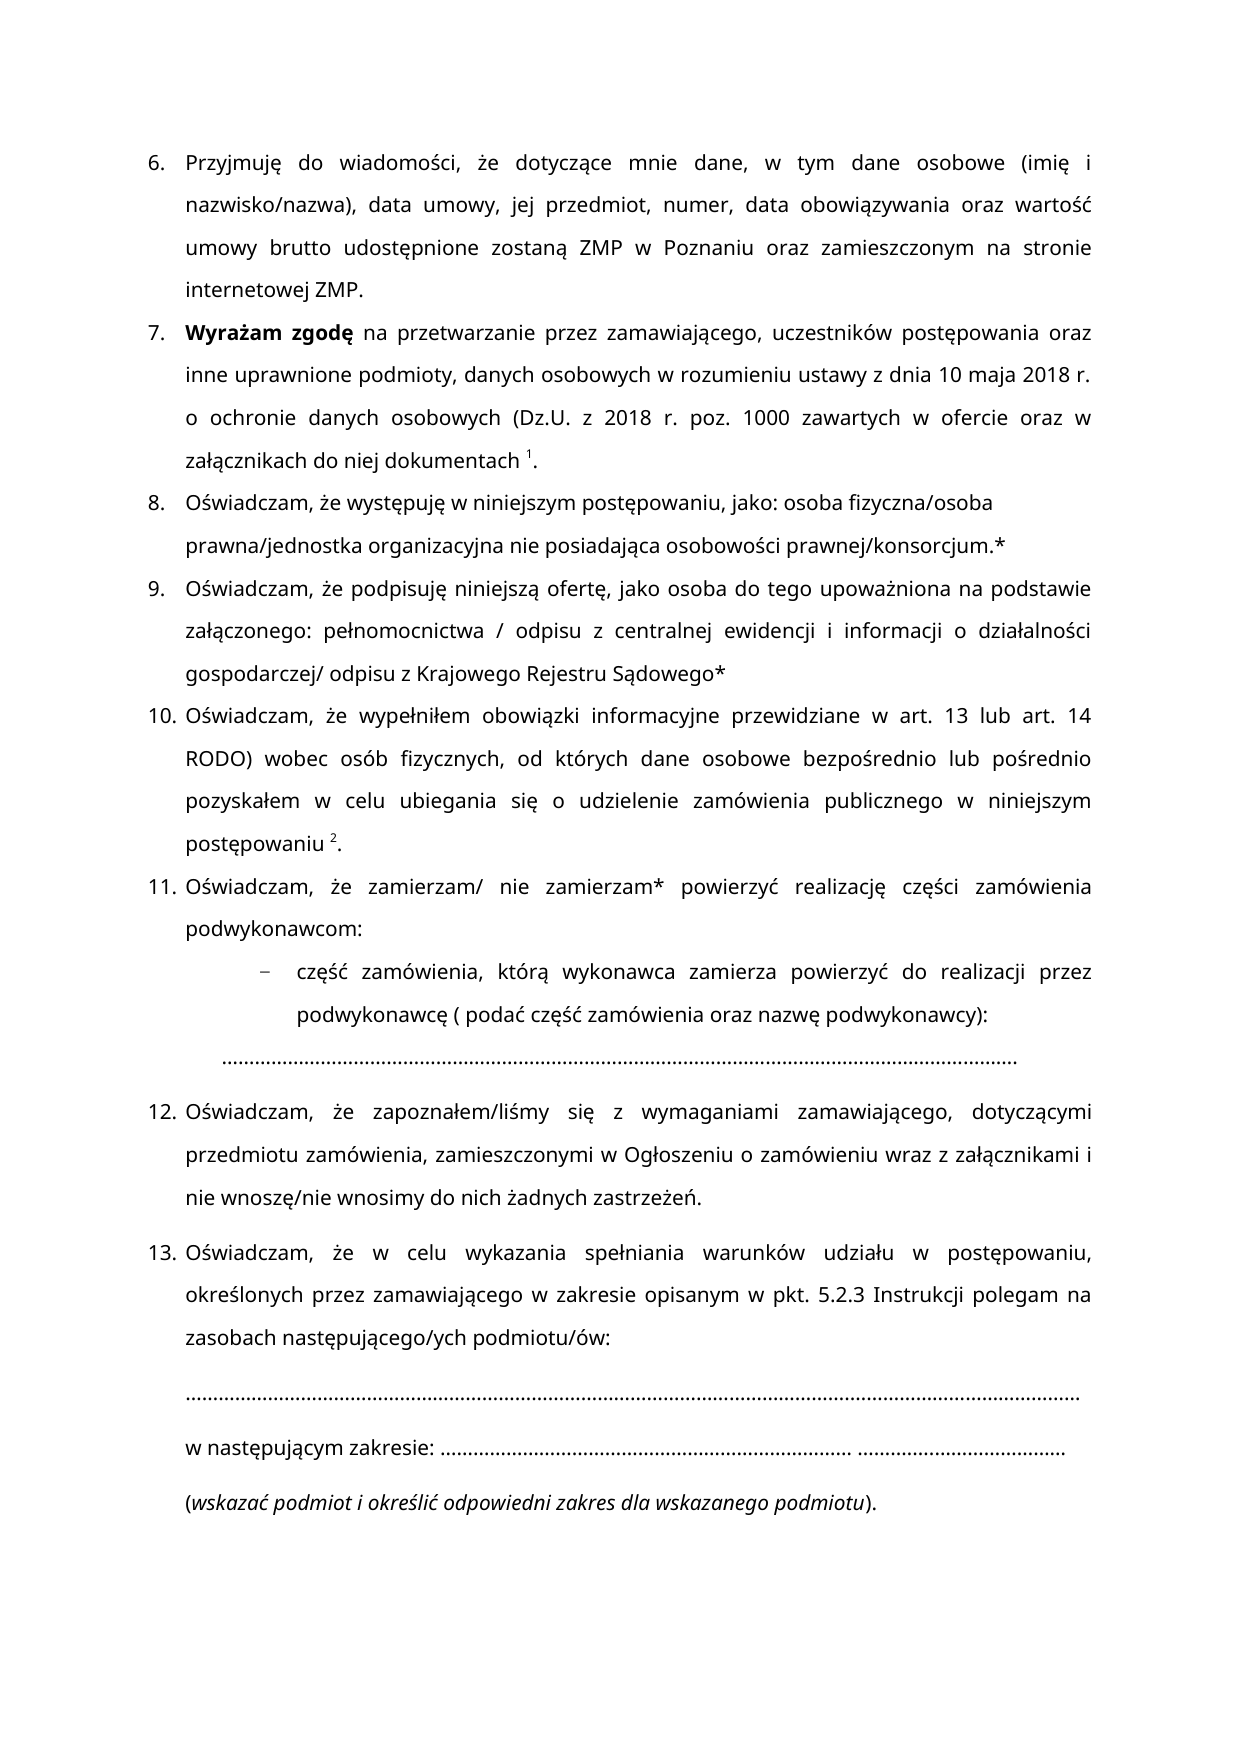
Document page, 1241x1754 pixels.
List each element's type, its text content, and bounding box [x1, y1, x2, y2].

text prawna/jednostka organizacyjna nie posiadająca osobowości prawnej/konsorcjum.* [185, 531, 1093, 559]
text w następującym zakresie: ………………………………………………………………… …….…….…………………… [148, 1433, 1093, 1462]
list Oświadczam, że występuję w niniejszym postępowaniu, jako: osoba fizyczna/osoba [148, 488, 1093, 517]
list Wyrażam zgodę na przetwarzanie przez zamawiającego, uczestników postępowania oraz inne uprawnione podmioty, danych osobowych w rozumieniu ustawy z dnia 10 maja 2018 r. o ochronie danych osobowych (Dz.U. z 2018 r. poz. 1000 zawartych w ofercie oraz w załącznikach do niej dokumentach 1. [148, 318, 1093, 474]
text (wskazać podmiot i określić odpowiedni zakres dla wskazanego podmiotu). [148, 1488, 1093, 1517]
text ………………………………………………………………………………………………………….…………………………………… [148, 1378, 1093, 1406]
list część zamówienia, którą wykonawca zamierza powierzyć do realizacji przez podwykonawcę ( podać część zamówienia oraz nazwę podwykonawcy): [259, 957, 1093, 1028]
list Oświadczam, że zamierzam/ nie zamierzam* powierzyć realizację części zamówienia podwykonawcom: [148, 872, 1093, 943]
list Przyjmuję do wiadomości, że dotyczące mnie dane, w tym dane osobowe (imię i nazwisko/nazwa), data umowy, jej przedmiot, numer, data obowiązywania oraz wartość umowy brutto udostępnione zostaną ZMP w Poznaniu oraz zamieszczonym na stronie internetowej ZMP. [148, 148, 1093, 304]
list Oświadczam, że w celu wykazania spełniania warunków udziału w postępowaniu, określonych przez zamawiającego w zakresie opisanym w pkt. 5.2.3 Instrukcji polegam na zasobach następującego/ych podmiotu/ów: [148, 1238, 1093, 1351]
text ………………………………………………………………………………………………………………………………. [185, 1042, 1093, 1071]
list Oświadczam, że wypełniłem obowiązki informacyjne przewidziane w art. 13 lub art. 14 RODO) wobec osób fizycznych, od których dane osobowe bezpośrednio lub pośrednio pozyskałem w celu ubiegania się o udzielenie zamówienia publicznego w niniejszym postępowaniu 2. [148, 701, 1093, 858]
list Oświadczam, że zapoznałem/liśmy się z wymaganiami zamawiającego, dotyczącymi przedmiotu zamówienia, zamieszczonymi w Ogłoszeniu o zamówieniu wraz z załącznikami i nie wnoszę/nie wnosimy do nich żadnych zastrzeżeń. [148, 1097, 1093, 1211]
list Oświadczam, że podpisuję niniejszą ofertę, jako osoba do tego upoważniona na podstawie załączonego: pełnomocnictwa / odpisu z centralnej ewidencji i informacji o działalności gospodarczej/ odpisu z Krajowego Rejestru Sądowego* [148, 574, 1093, 687]
